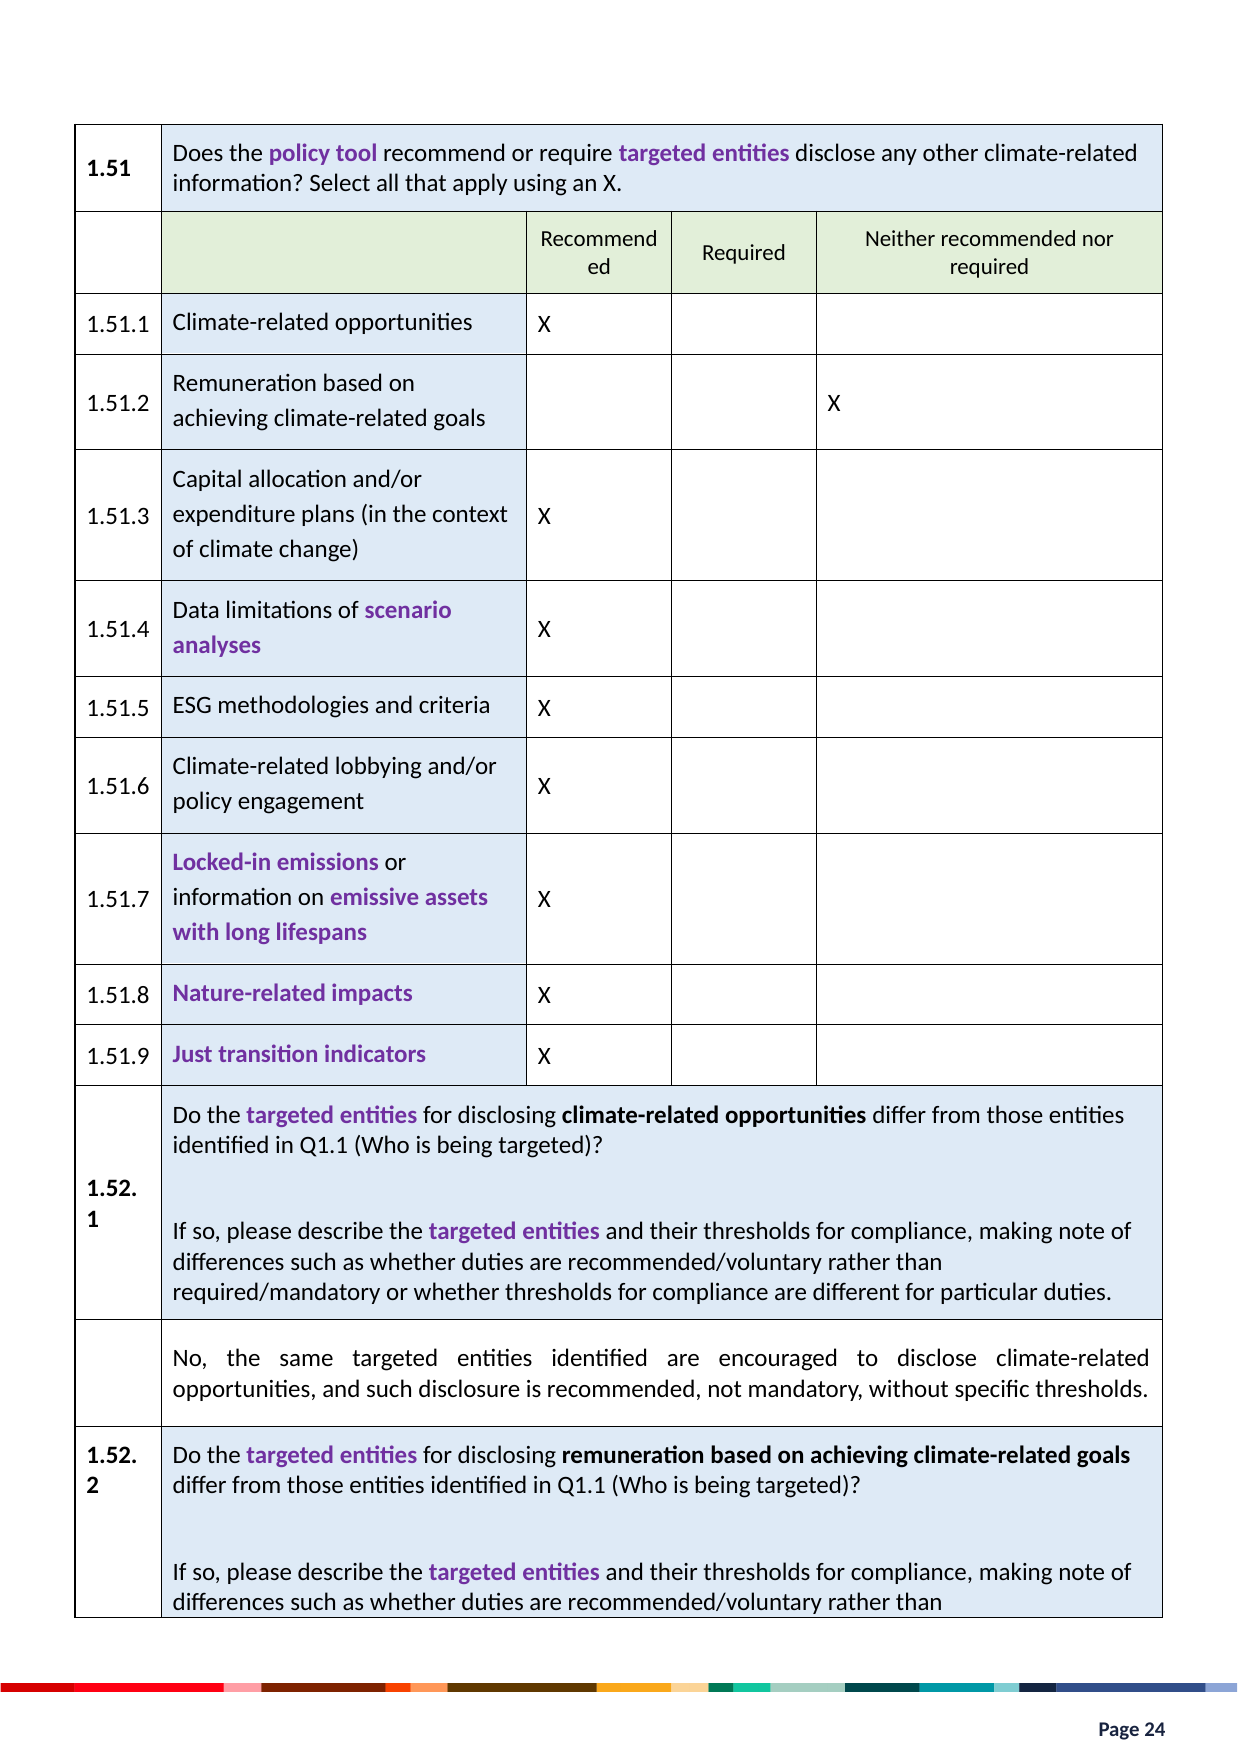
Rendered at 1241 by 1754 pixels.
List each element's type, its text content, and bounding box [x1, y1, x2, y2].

table_cell 1.51.3 [76, 450, 161, 580]
table_cell [817, 834, 1162, 963]
table_cell Neither recommended nor required [817, 212, 1162, 293]
table_cell [817, 677, 1162, 737]
table_cell X [817, 355, 1162, 449]
table_cell [672, 450, 816, 580]
table_cell 1.51.2 [76, 355, 161, 449]
table_cell 1.51.9 [76, 1025, 161, 1085]
table_cell 1.51 [76, 125, 161, 211]
table_cell [817, 1025, 1162, 1085]
table_cell Just transition indicators [162, 1025, 526, 1085]
table_cell [672, 834, 816, 963]
table_cell [672, 677, 816, 737]
table_cell [672, 1025, 816, 1085]
table_cell 1.51.1 [76, 294, 161, 353]
table_cell [76, 1320, 161, 1426]
table_cell 1.51.5 [76, 677, 161, 737]
table_cell [817, 738, 1162, 833]
table_cell No, the same targeted entities identified are encouraged to disclose climate-related opportunities, and such disclosure is recommended, not mandatory, without specific thresholds. [162, 1320, 1162, 1426]
table_cell [672, 738, 816, 833]
table_cell X [527, 738, 671, 833]
table_cell Recommended [527, 212, 671, 293]
table_cell Locked-in emissions or information on emissive assets with long lifespans [162, 834, 526, 963]
table_cell Data limitations of scenario analyses [162, 581, 526, 676]
table_cell [76, 212, 161, 293]
table_cell [672, 294, 816, 353]
table_cell [817, 450, 1162, 580]
table_cell Climate-related opportunities [162, 294, 526, 353]
table_cell X [527, 581, 671, 676]
table_cell X [527, 834, 671, 963]
table_cell Remuneration based on achieving climate-related goals [162, 355, 526, 449]
table_cell [162, 212, 526, 293]
table_cell [817, 581, 1162, 676]
table_cell Do the targeted entities for disclosing climate-related opportunities differ from those entities identified in Q1.1 (Who is being targeted)? If so, please describe the targeted entities and their thresholds for compliance, making note of differences such as whether duties are recommended/voluntary rather than required/mandatory or whether thresholds for compliance are different for particular duties. [162, 1086, 1162, 1319]
table_cell Nature-related impacts [162, 965, 526, 1024]
table_cell X [527, 450, 671, 580]
table_cell 1.52.2 [76, 1427, 161, 1617]
table_cell 1.51.8 [76, 965, 161, 1024]
table_cell [672, 581, 816, 676]
table_cell Required [672, 212, 816, 293]
table_cell X [527, 965, 671, 1024]
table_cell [162, 1427, 1162, 1617]
table_cell [672, 355, 816, 449]
table_cell [817, 294, 1162, 353]
table_cell 1.51.7 [76, 834, 161, 963]
table_cell 1.52.1 [76, 1086, 161, 1319]
table_cell 1.51.4 [76, 581, 161, 676]
table_cell X [527, 1025, 671, 1085]
table_cell X [527, 677, 671, 737]
table_cell Climate-related lobbying and/or policy engagement [162, 738, 526, 833]
table_cell [672, 965, 816, 1024]
table_cell ESG methodologies and criteria [162, 677, 526, 737]
table_cell [817, 965, 1162, 1024]
table_cell Capital allocation and/or expenditure plans (in the context of climate change) [162, 450, 526, 580]
table_cell [527, 355, 671, 449]
picture [0, 1683, 1236, 1692]
table_cell X [527, 294, 671, 353]
table_cell Does the policy tool recommend or require targeted entities disclose any other climate-related information? Select all that apply using an X. [162, 125, 1162, 211]
table_cell 1.51.6 [76, 738, 161, 833]
